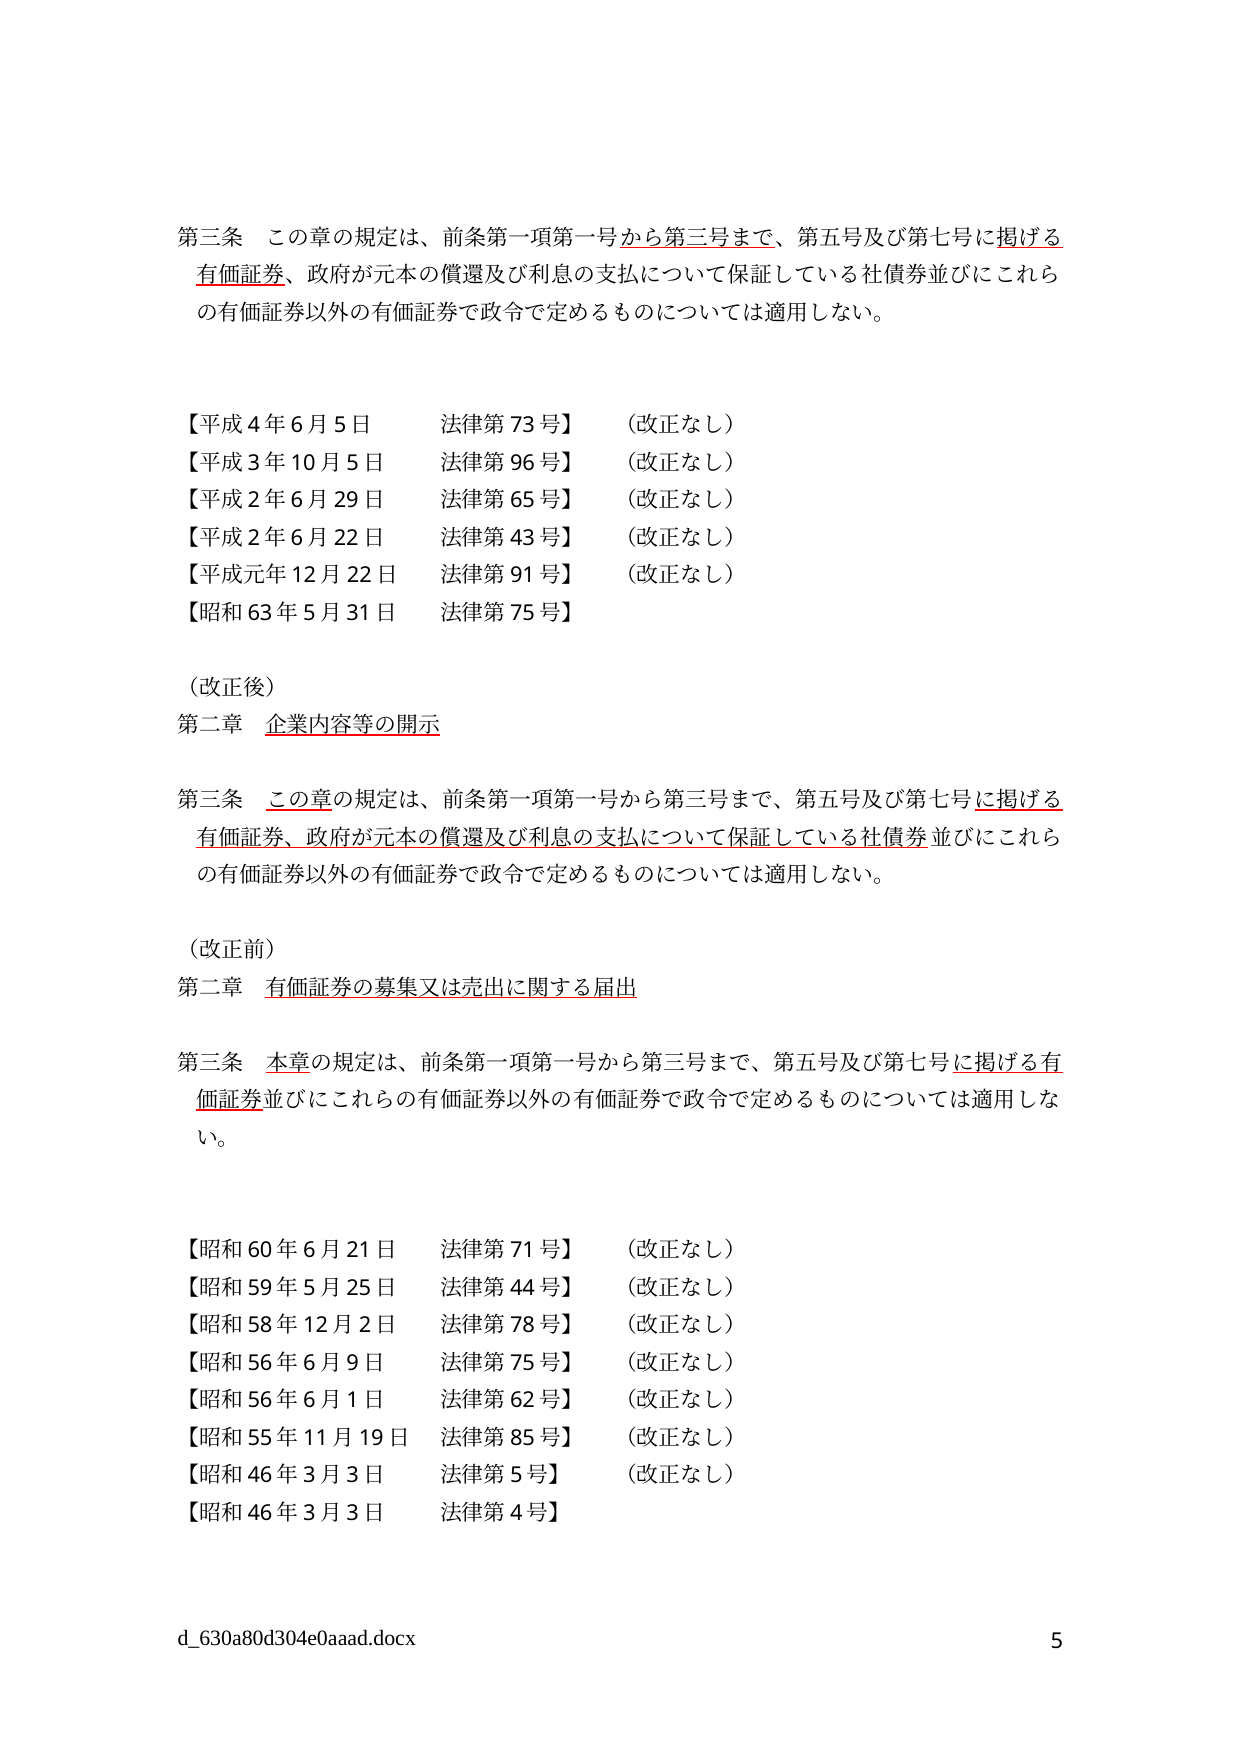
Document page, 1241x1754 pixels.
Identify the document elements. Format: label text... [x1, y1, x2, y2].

text 【平成3年10月5日 法律第96号】 （改正なし） [177, 442, 1063, 479]
text 第二章 企業内容等の開示 [177, 704, 1063, 742]
text 【昭和55年11月19日 法律第85号】 （改正なし） [177, 1417, 1063, 1454]
text 第三条 この章の規定は、前条第一項第一号から第三号まで、第五号及び第七号に掲げる有価証券、政府が元本の償還及び利息の支払について保証している社債券並びにこれらの有価証券以外の有価証券で政令で定めるものについては適用しない。 [177, 217, 1063, 329]
text 第三条 この章の規定は、前条第一項第一号から第三号まで、第五号及び第七号に掲げる有価証券、政府が元本の償還及び利息の支払について保証している社債券並びにこれらの有価証券以外の有価証券で政令で定めるものについては適用しない。 [177, 779, 1063, 892]
text 【平成2年6月22日 法律第43号】 （改正なし） [177, 517, 1063, 554]
text （改正前） [177, 929, 1063, 967]
text 【昭和56年6月9日 法律第75号】 （改正なし） [177, 1342, 1063, 1379]
text 【平成2年6月29日 法律第65号】 （改正なし） [177, 479, 1063, 517]
text 【昭和46年3月3日 法律第5号】 （改正なし） [177, 1454, 1063, 1492]
text 【平成4年6月5日 法律第73号】 （改正なし） [177, 404, 1063, 442]
text 【昭和59年5月25日 法律第44号】 （改正なし） [177, 1267, 1063, 1304]
text （改正後） [177, 667, 1063, 704]
text 【昭和63年5月31日 法律第75号】 [177, 592, 1063, 629]
text 【昭和58年12月2日 法律第78号】 （改正なし） [177, 1304, 1063, 1342]
text 【昭和60年6月21日 法律第71号】 （改正なし） [177, 1229, 1063, 1267]
text 第三条 本章の規定は、前条第一項第一号から第三号まで、第五号及び第七号に掲げる有価証券並びにこれらの有価証券以外の有価証券で政令で定めるものについては適用しない。 [177, 1042, 1063, 1154]
text 第二章 有価証券の募集又は売出に関する届出 [177, 967, 1063, 1004]
text 【平成元年12月22日 法律第91号】 （改正なし） [177, 554, 1063, 592]
text 【昭和56年6月1日 法律第62号】 （改正なし） [177, 1379, 1063, 1417]
text 【昭和46年3月3日 法律第4号】 [177, 1492, 1063, 1529]
